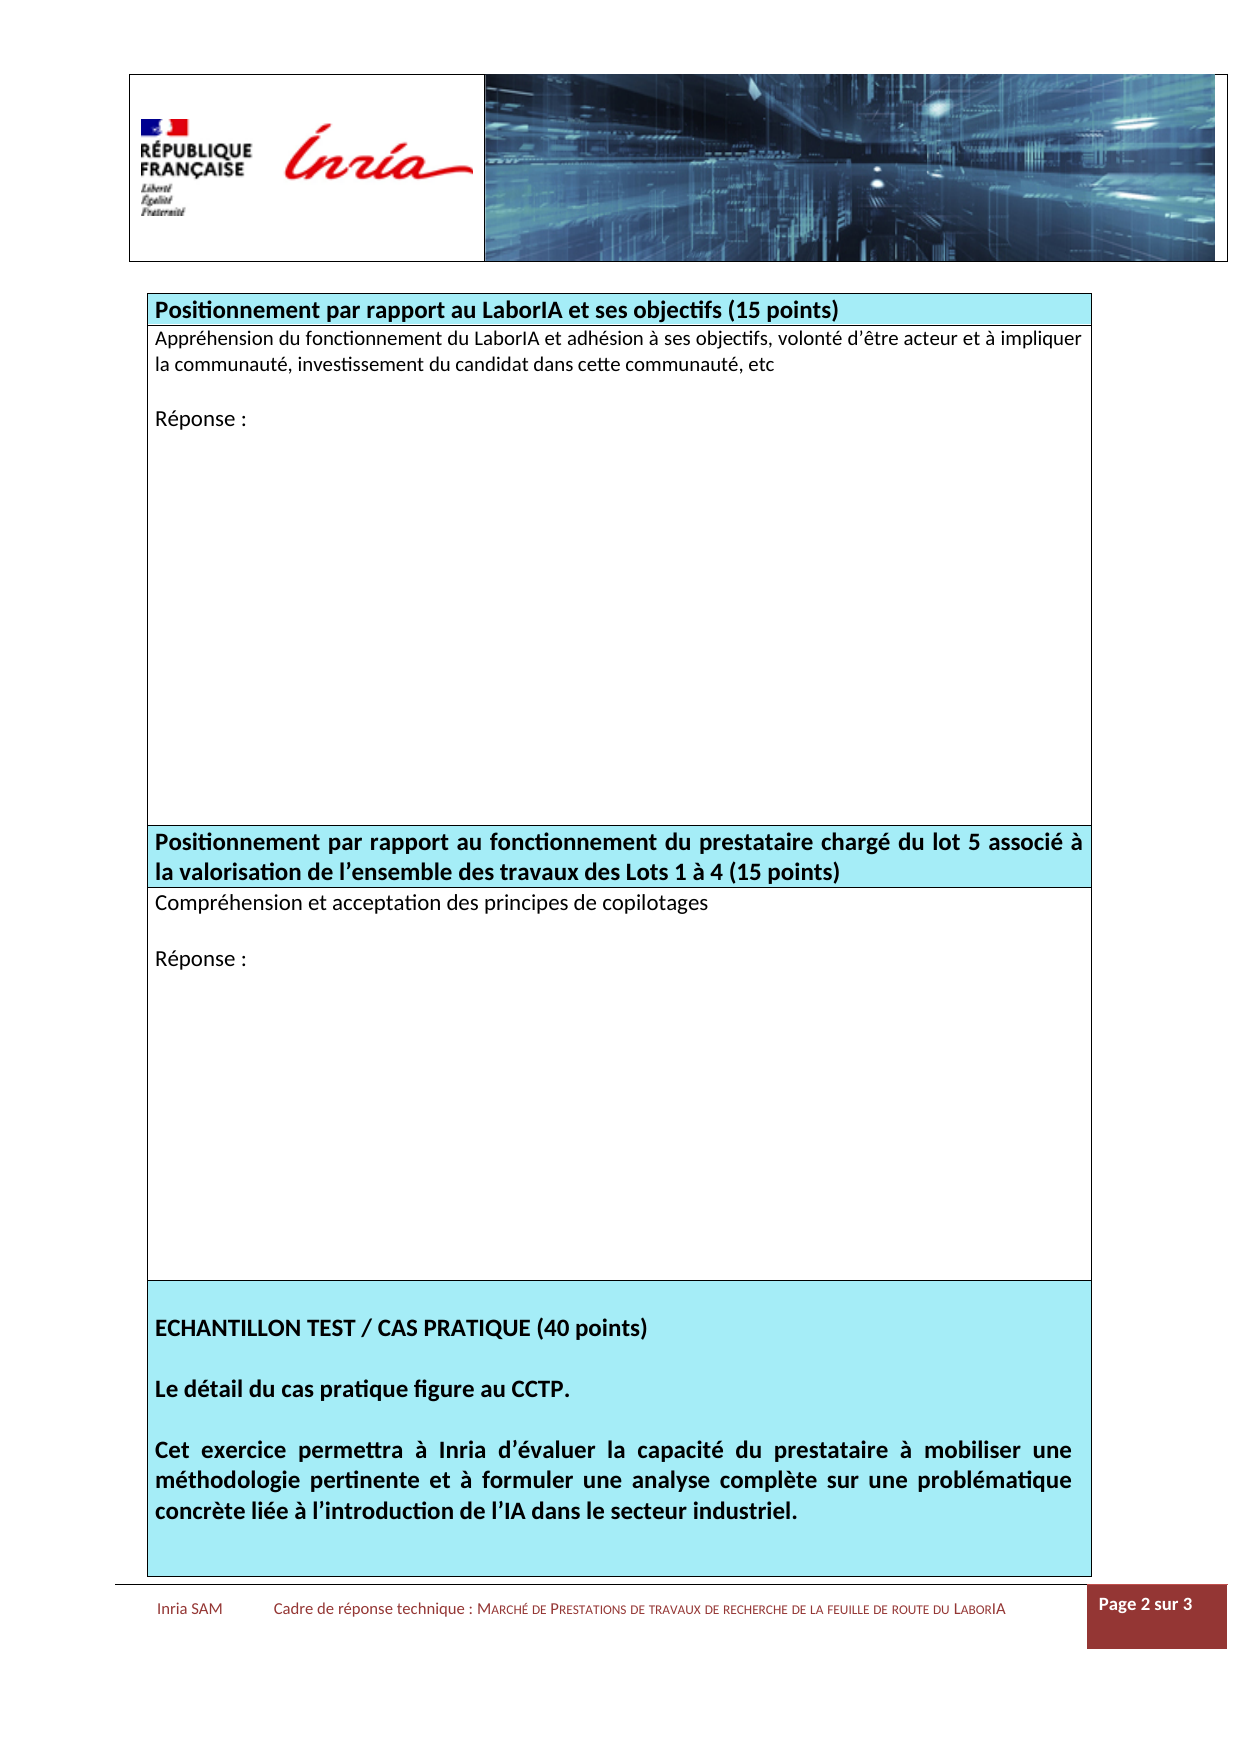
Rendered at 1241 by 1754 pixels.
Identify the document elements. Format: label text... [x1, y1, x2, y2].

table_cell Appréhension du fonctionnement du LaborIA et adhésion à ses objectifs, volonté d’être acteur et à impliquer la communauté, investissement du candidat dans cette communauté, etc Réponse : [148, 326, 1091, 825]
table_cell Positionnement par rapport au fonctionnement du prestataire chargé du lot 5 associé à la valorisation de l’ensemble des travaux des Lots 1 à 4 (15 points) [148, 826, 1091, 887]
table_cell Compréhension et acceptation des principes de copilotages Réponse : [148, 888, 1091, 1280]
picture [141, 119, 473, 216]
table_cell Positionnement par rapport au LaborIA et ses objectifs (15 points) [148, 294, 1091, 324]
picture [485, 74, 1215, 261]
table_cell ECHANTILLON TEST / CAS PRATIQUE (40 points) Le détail du cas pratique figure au CCTP. Cet exercice permettra à Inria d’évaluer la capacité du prestataire à mobiliser une méthodologie pertinente et à formuler une analyse complète sur une problématique concrète liée à l’introduction de l’IA dans le secteur industriel. [148, 1281, 1091, 1576]
